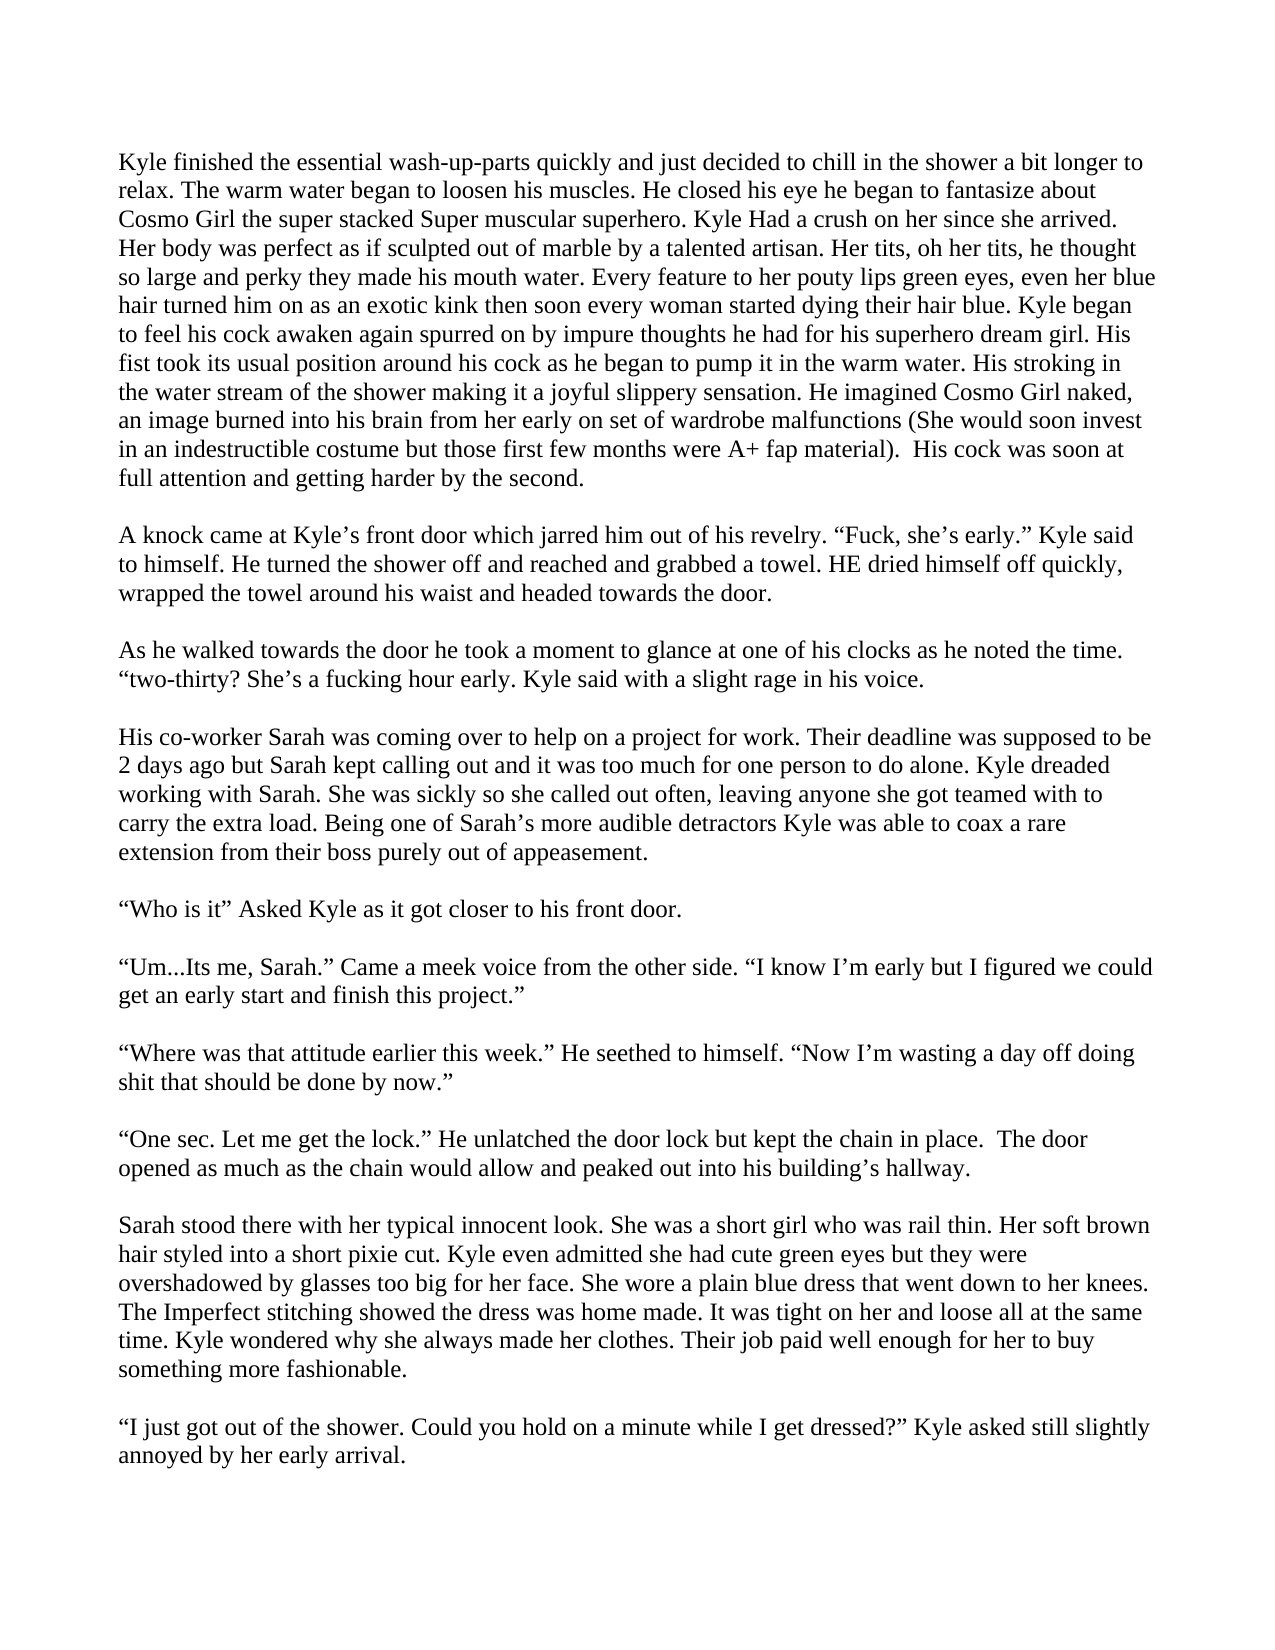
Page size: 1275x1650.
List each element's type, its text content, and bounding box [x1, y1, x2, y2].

text Kyle finished the essential wash-up-parts quickly and just decided to chill in the shower a bit longer to relax. The warm water began to loosen his muscles. He closed his eye he began to fantasize about Cosmo Girl the super stacked Super muscular superhero. Kyle Had a crush on her since she arrived. Her body was perfect as if sculpted out of marble by a talented artisan. Her tits, oh her tits, he thought so large and perky they made his mouth water. Every feature to her pouty lips green eyes, even her blue hair turned him on as an exotic kink then soon every woman started dying their hair blue. Kyle began to feel his cock awaken again spurred on by impure thoughts he had for his superhero dream girl. His fist took its usual position around his cock as he began to pump it in the warm water. His stroking in the water stream of the shower making it a joyful slippery sensation. He imagined Cosmo Girl naked, an image burned into his brain from her early on set of wardrobe malfunctions (She would soon invest in an indestructible costume but those first few months were A+ fap material). His cock was soon at full attention and getting harder by the second. [118, 147, 1157, 492]
text A knock came at Kyle’s front door which jarred him out of his revelry. “Fuck, she’s early.” Kyle said to himself. He turned the shower off and reached and grabbed a towel. HE dried himself off quickly, wrapped the towel around his waist and headed towards the door. [118, 521, 1157, 607]
text As he walked towards the door he took a moment to glance at one of his clocks as he noted the time. “two-thirty? She’s a fucking hour early. Kyle said with a slight rage in his voice. [118, 636, 1157, 693]
text “Who is it” Asked Kyle as it got closer to his front door. [118, 894, 1157, 923]
text Sarah stood there with her typical innocent look. She was a short girl who was rail thin. Her soft brown hair styled into a short pixie cut. Kyle even admitted she had cute green eyes but they were overshadowed by glasses too big for her face. She wore a plain blue dress that went down to her knees. The Imperfect stitching showed the dress was home made. It was tight on her and loose all at the same time. Kyle wondered why she always made her clothes. Their job paid well enough for her to buy something more fashionable. [118, 1211, 1157, 1383]
text “Um...Its me, Sarah.” Came a meek voice from the other side. “I know I’m early but I figured we could get an early start and finish this project.” [118, 952, 1157, 1009]
text “Where was that attitude earlier this week.” He seethed to himself. “Now I’m wasting a day off doing shit that should be done by now.” [118, 1038, 1157, 1096]
text His co-worker Sarah was coming over to help on a project for work. Their deadline was supposed to be 2 days ago but Sarah kept calling out and it was too much for one person to do alone. Kyle dreaded working with Sarah. She was sickly so she called out often, leaving anyone she got teamed with to carry the extra load. Being one of Sarah’s more audible detractors Kyle was able to coax a rare extension from their boss purely out of appeasement. [118, 722, 1157, 866]
text “One sec. Let me get the lock.” He unlatched the door lock but kept the chain in place. The door opened as much as the chain would allow and peaked out into his building’s hallway. [118, 1124, 1157, 1182]
text “I just got out of the shower. Could you hold on a minute while I get dressed?” Kyle asked still slightly annoyed by her early arrival. [118, 1412, 1157, 1469]
